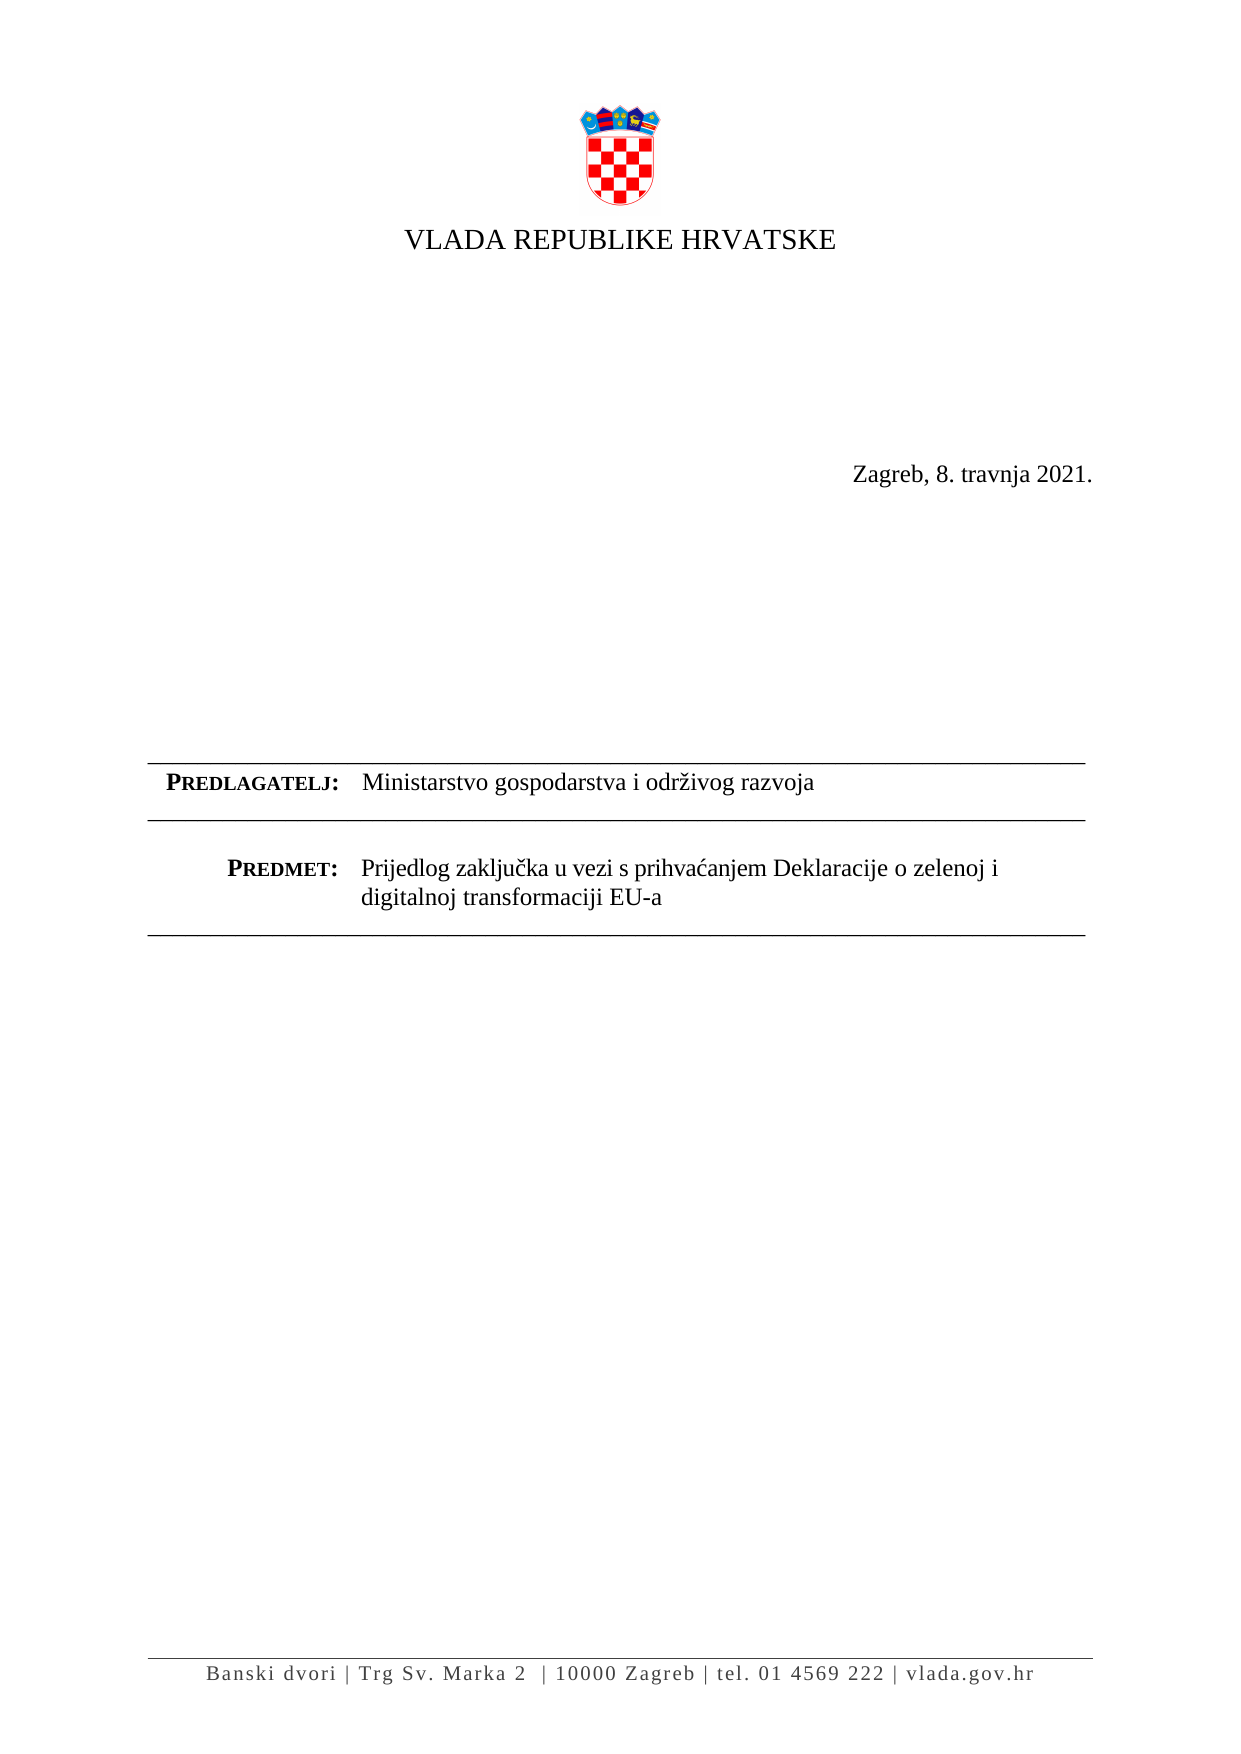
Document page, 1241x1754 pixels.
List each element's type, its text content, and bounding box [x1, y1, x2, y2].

picture [578, 103, 662, 216]
table_header Predmet: [148, 853, 349, 910]
text ___________________________________________________________________________ [148, 910, 1093, 939]
table_header Ministarstvo gospodarstva i održivog razvoja [351, 767, 1093, 795]
text ___________________________________________________________________________ [148, 738, 1093, 767]
table_header Predlagatelj: [148, 767, 351, 795]
table_header Prijedlog zaključka u vezi s prihvaćanjem Deklaracije o zelenoj i digitalnoj transformaciji EU-a [350, 853, 1093, 910]
text VLADA REPUBLIKE HRVATSKE [148, 222, 1093, 255]
text Zagreb, 8. travnja 2021. [148, 459, 1093, 488]
text ___________________________________________________________________________ [148, 795, 1093, 824]
